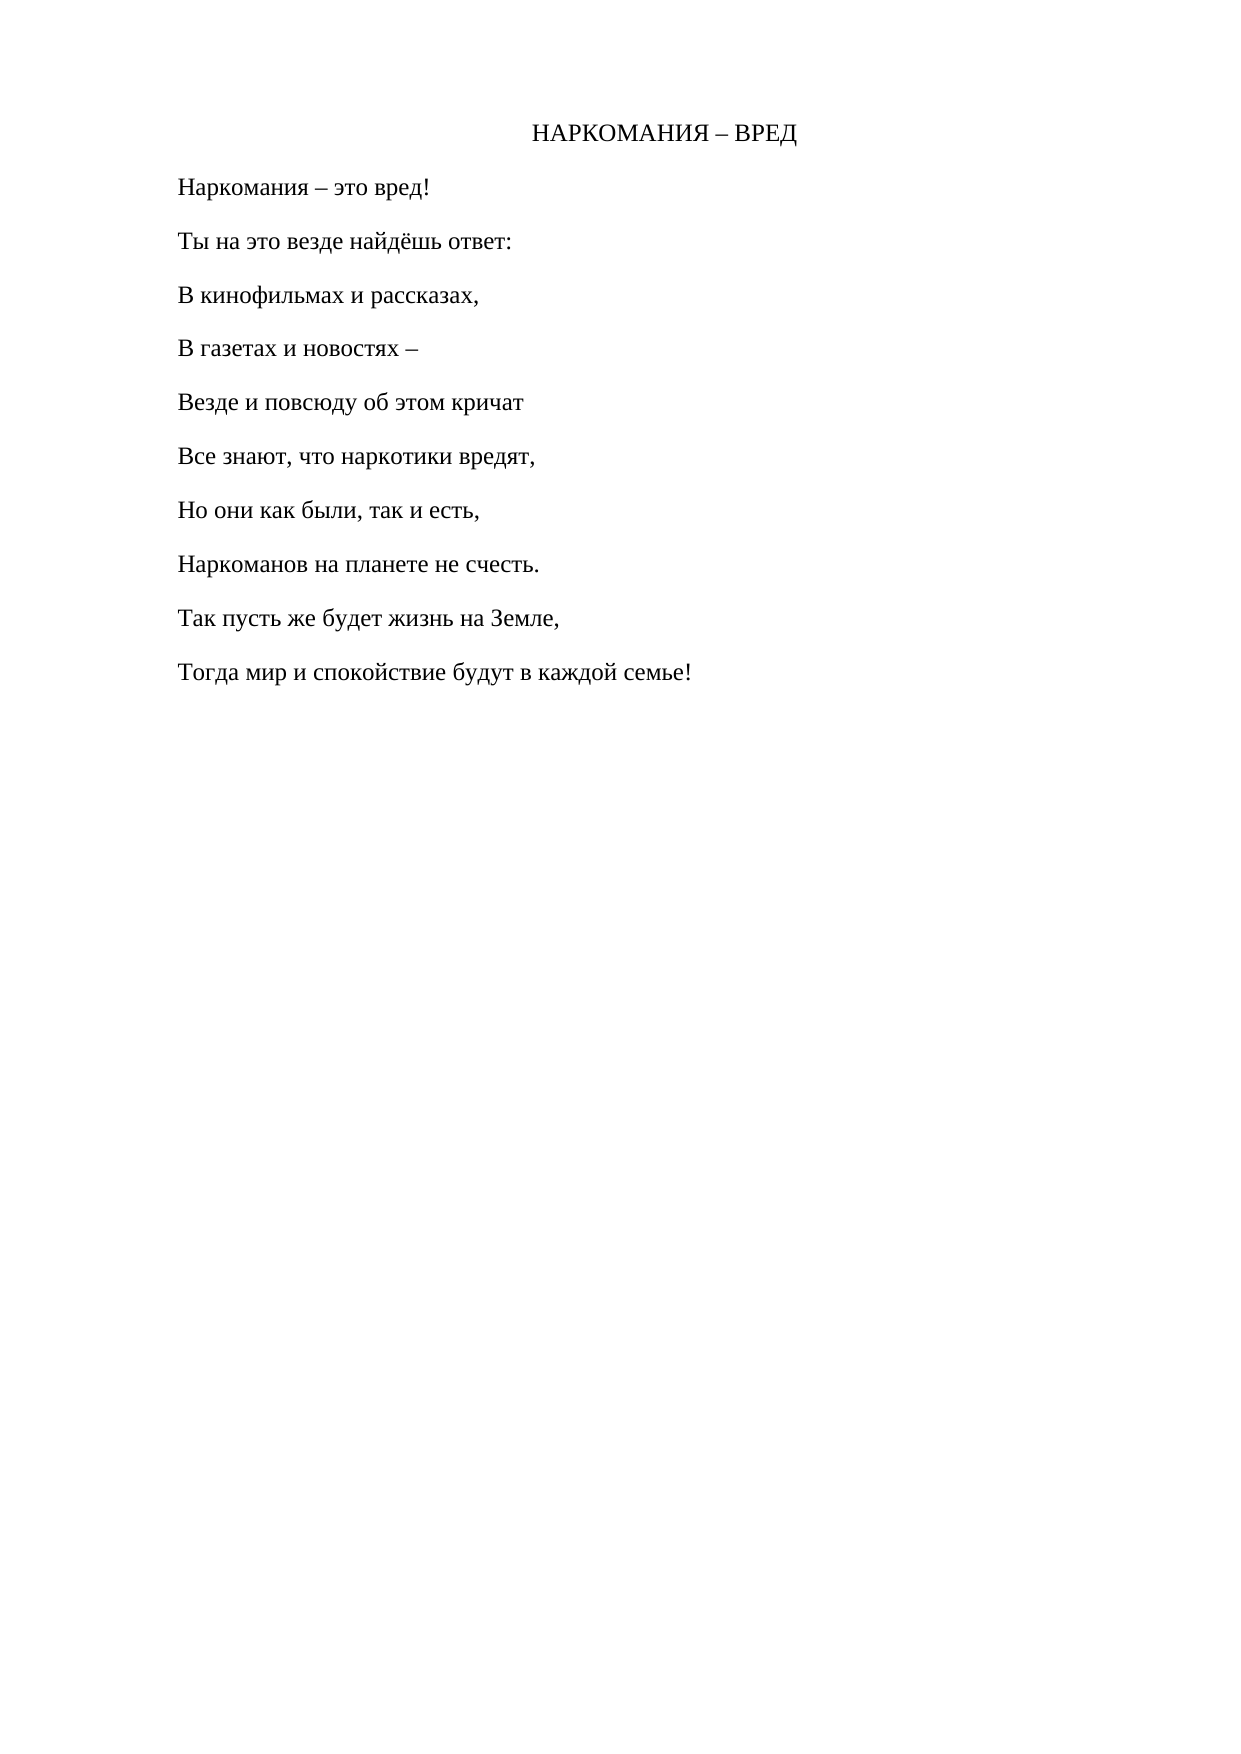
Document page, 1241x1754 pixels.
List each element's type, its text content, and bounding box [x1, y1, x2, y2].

text Тогда мир и спокойствие будут в каждой семье! [177, 657, 1152, 685]
text Наркоманов на планете не счесть. [177, 549, 1152, 578]
text Все знают, что наркотики вредят, [177, 441, 1152, 470]
text В кинофильмах и рассказах, [177, 280, 1152, 308]
text Наркомания – это вред! [177, 172, 1152, 201]
text Ты на это везде найдёшь ответ: [177, 226, 1152, 254]
text НАРКОМАНИЯ – ВРЕД [177, 118, 1152, 147]
text Но они как были, так и есть, [177, 495, 1152, 524]
text Так пусть же будет жизнь на Земле, [177, 603, 1152, 632]
text В газетах и новостях – [177, 333, 1152, 362]
text Везде и повсюду об этом кричат [177, 387, 1152, 416]
